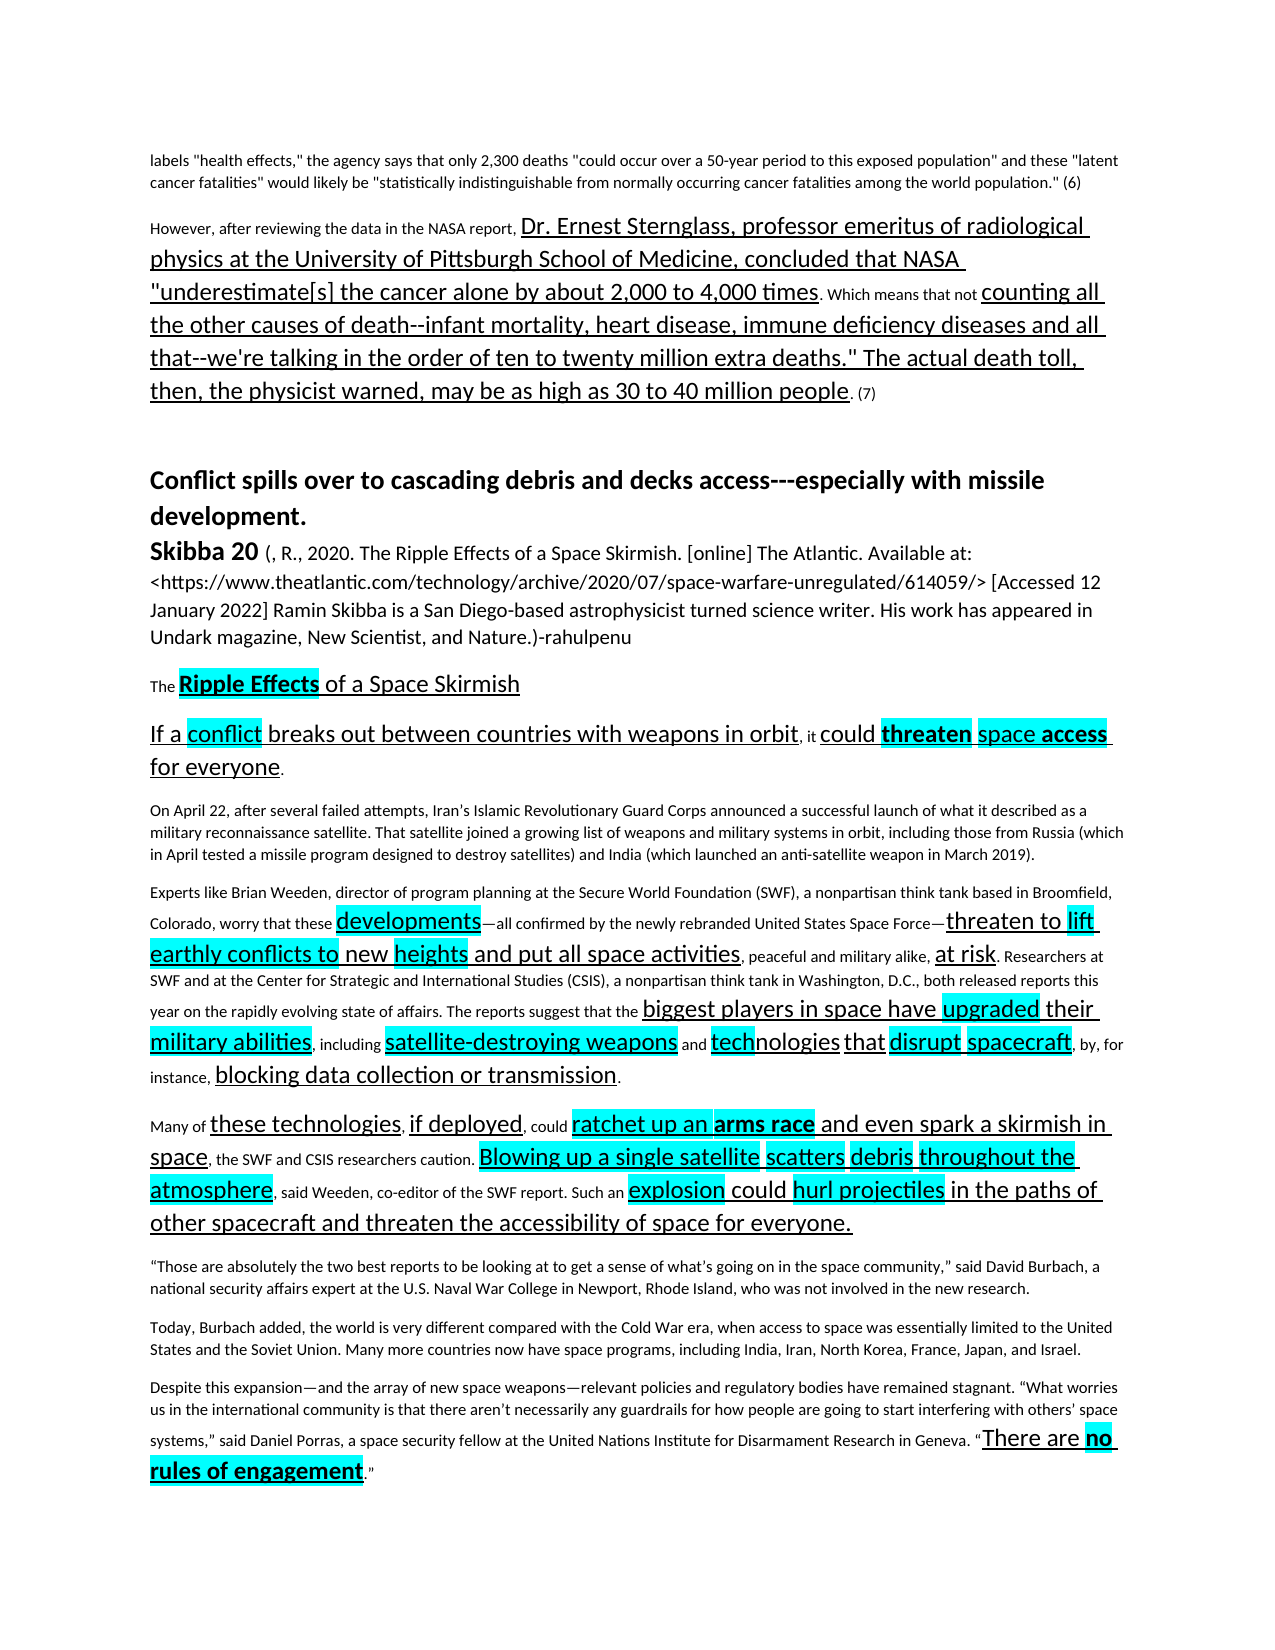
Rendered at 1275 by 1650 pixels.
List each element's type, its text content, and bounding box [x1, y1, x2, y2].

text If a conflict breaks out between countries with weapons in orbit, it could threaten space access for everyone. [150, 718, 1125, 781]
text “Those are absolutely the two best reports to be looking at to get a sense of what’s going on in the space community,” said David Burbach, a national security affairs expert at the U.S. Naval War College in Newport, Rhode Island, who was not involved in the new research. [150, 1257, 1125, 1299]
text On April 22, after several failed attempts, Iran’s Islamic Revolutionary Guard Corps announced a successful launch of what it described as a military reconnaissance satellite. That satellite joined a growing list of weapons and military systems in orbit, including those from Russia (which in April tested a missile program designed to destroy satellites) and India (which launched an anti-satellite weapon in March 2019). [150, 800, 1125, 864]
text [150, 150, 1125, 192]
text Despite this expansion—and the array of new space weapons—relevant policies and regulatory bodies have remained stagnant. “What worries us in the international community is that there aren’t necessarily any guardrails for how people are going to start interfering with others’ space systems,” said Daniel Porras, a space security fellow at the United Nations Institute for Disarmament Research in Geneva. “There are no rules of engagement.” [150, 1378, 1125, 1486]
text Experts like Brian Weeden, director of program planning at the Secure World Foundation (SWF), a nonpartisan think tank based in Broomfield, Colorado, worry that these developments—all confirmed by the newly rebranded United States Space Force—threaten to lift earthly conflicts to new heights and put all space activities, peaceful and military alike, at risk. Researchers at SWF and at the Center for Strategic and International Studies (CSIS), a nonpartisan think tank in Washington, D.C., both released reports this year on the rapidly evolving state of affairs. The reports suggest that the biggest players in space have upgraded their military abilities, including satellite-destroying weapons and technologies that disrupt spacecraft, by, for instance, blocking data collection or transmission. [150, 883, 1125, 1089]
text Conflict spills over to cascading debris and decks access---especially with missile development. [150, 463, 1125, 532]
text However, after reviewing the data in the NASA report, Dr. Ernest Sternglass, professor emeritus of radiological physics at the University of Pittsburgh School of Medicine, concluded that NASA "underestimate[s] the cancer alone by about 2,000 to 4,000 times. Which means that not counting all the other causes of death--infant mortality, heart disease, immune deficiency diseases and all that--we're talking in the order of ten to twenty million extra deaths." The actual death toll, then, the physicist warned, may be as high as 30 to 40 million people. (7) [150, 210, 1125, 406]
text Today, Burbach added, the world is very different compared with the Cold War era, when access to space was essentially limited to the United States and the Soviet Union. Many more countries now have space programs, including India, Iran, North Korea, France, Japan, and Israel. [150, 1317, 1125, 1359]
text The Ripple Effects of a Space Skirmish [319, 668, 1125, 699]
text Many of these technologies, if deployed, could ratchet up an arms race and even spark a skirmish in space, the SWF and CSIS researchers caution. Blowing up a single satellite scatters debris throughout the atmosphere, said Weeden, co-editor of the SWF report. Such an explosion could hurl projectiles in the paths of other spacecraft and threaten the accessibility of space for everyone. [150, 1108, 1125, 1238]
text Skibba 20 (, R., 2020. The Ripple Effects of a Space Skirmish. [online] The Atlantic. Available at: <https://www.theatlantic.com/technology/archive/2020/07/space-warfare-unregulated/614059/> [Accessed 12 January 2022] Ramin Skibba is a San Diego-based astrophysicist turned science writer. His work has appeared in Undark magazine, New Scientist, and Nature.)-rahulpenu [150, 534, 1125, 649]
